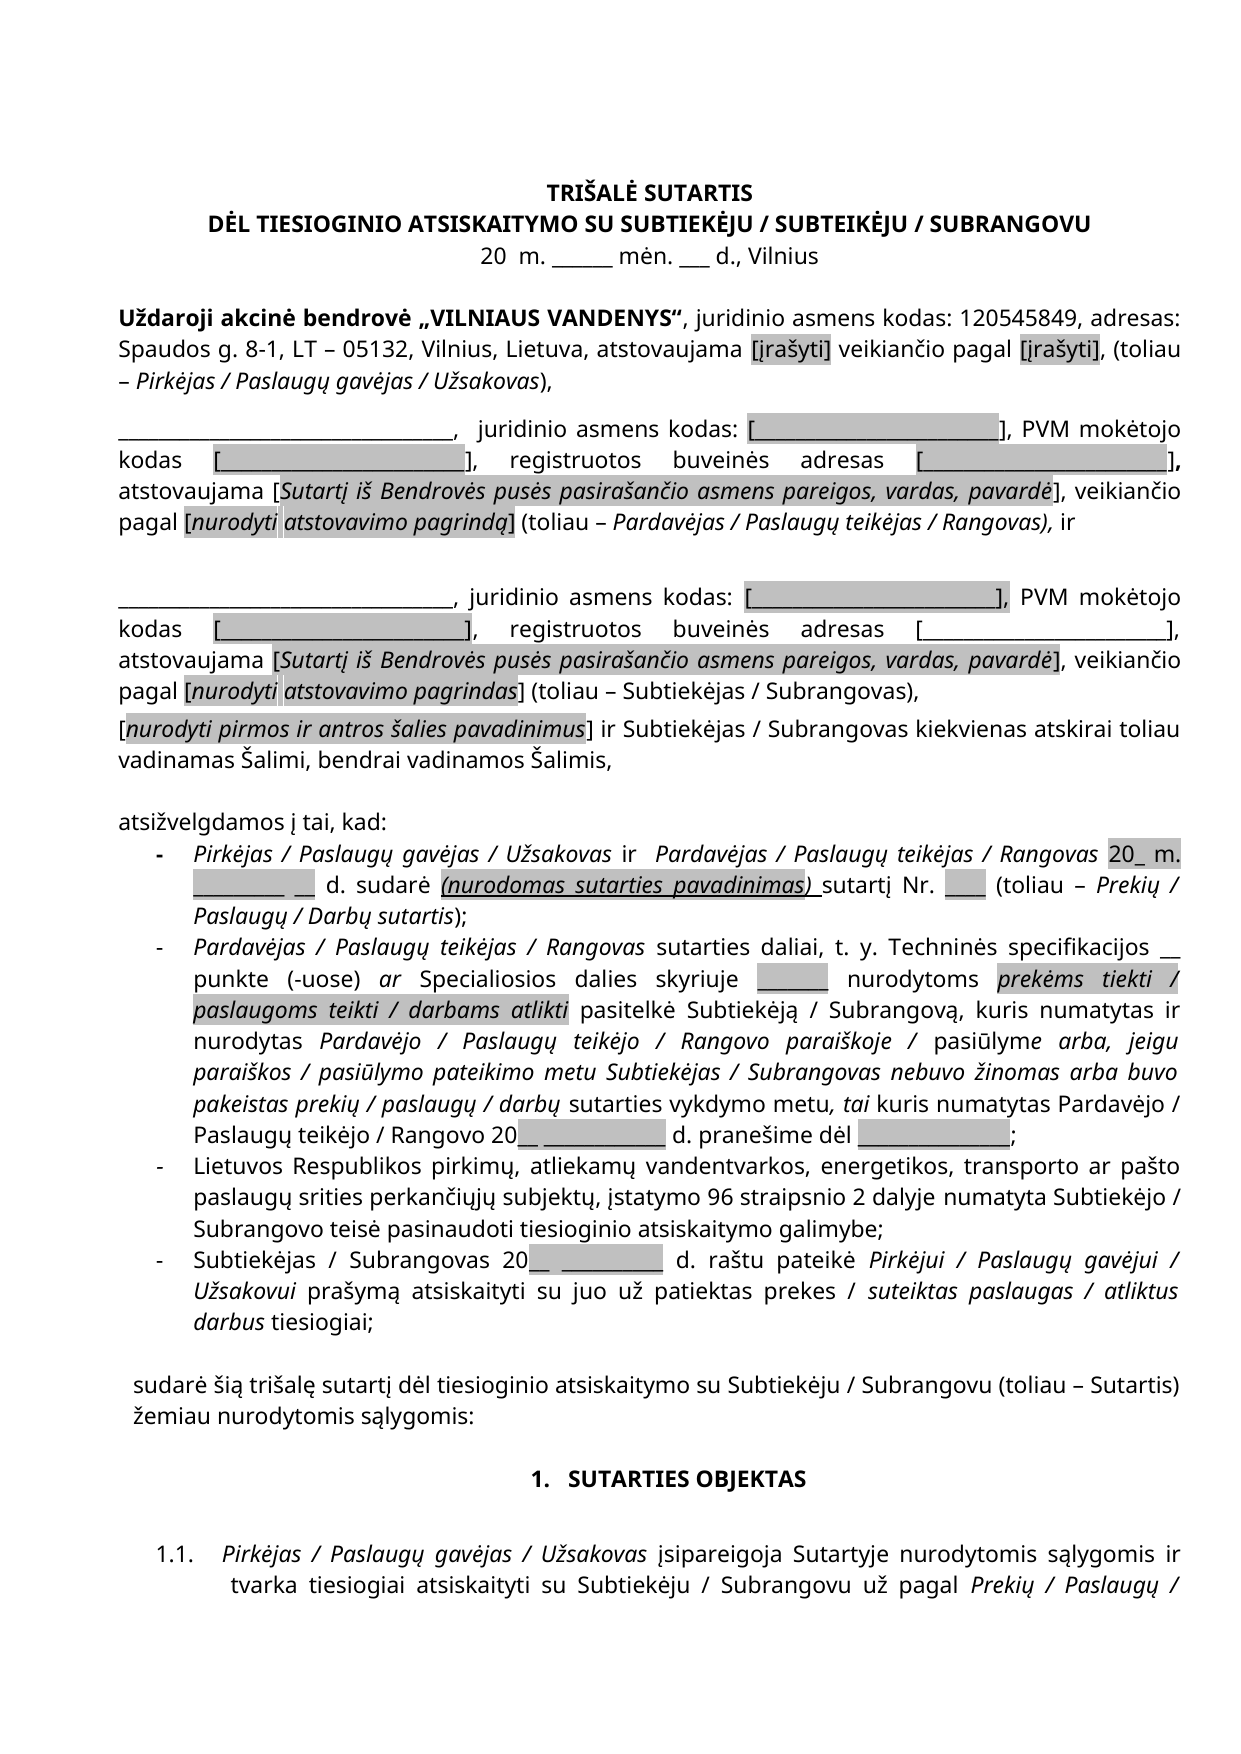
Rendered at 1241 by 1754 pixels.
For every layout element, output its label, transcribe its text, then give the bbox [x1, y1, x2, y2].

text DĖL TIESIOGINIO ATSISKAITYMO SU SUBTIEKĖJU / SUBTEIKĖJU / SUBRANGOVU [118, 208, 1181, 240]
text atsižvelgdamos į tai, kad: [118, 806, 1181, 838]
list Subtiekėjas / Subrangovas 20__ __________ d. raštu pateikė Pirkėjui / Paslaugų gavėjui / Užsakovui prašymą atsiskaityti su juo už patiektas prekes / suteiktas paslaugas / atliktus darbus tiesiogiai; [156, 1244, 1181, 1338]
text _________________________________, juridinio asmens kodas: [________________________], PVM mokėtojo kodas [________________________], registruotos buveinės adresas [________________________], atstovaujama [Sutartį iš Bendrovės pusės pasirašančio asmens pareigos, vardas, pavardė], veikiančio pagal [nurodyti atstovavimo pagrindą] (toliau – Pardavėjas / Paslaugų teikėjas / Rangovas), ir [118, 413, 916, 538]
text sudarė šią trišalę sutartį dėl tiesioginio atsiskaitymo su Subtiekėju / Subrangovu (toliau – Sutartis) žemiau nurodytomis sąlygomis: [133, 1369, 1181, 1431]
text [nurodyti pirmos ir antros šalies pavadinimus] ir Subtiekėjas / Subrangovas kiekvienas atskirai toliau vadinamas Šalimi, bendrai vadinamos Šalimis, [118, 713, 1181, 775]
list Pardavėjas / Paslaugų teikėjas / Rangovas sutarties daliai, t. y. Techninės specifikacijos __ punkte (-uose) ar Specialiosios dalies skyriuje _______ nurodytoms prekėms tiekti / paslaugoms teikti / darbams atlikti pasitelkė Subtiekėją / Subrangovą, kuris numatytas ir nurodytas Pardavėjo / Paslaugų teikėjo / Rangovo paraiškoje / pasiūlyme arba, jeigu paraiškos / pasiūlymo pateikimo metu Subtiekėjas / Subrangovas nebuvo žinomas arba buvo pakeistas prekių / paslaugų / darbų sutarties vykdymo metu, tai kuris numatytas Pardavėjo / Paslaugų teikėjo / Rangovo 20__ ____________ d. pranešime dėl _______________; [156, 931, 1181, 1150]
text 20 m. ______ mėn. ___ d., Vilnius [118, 240, 1181, 271]
list Pirkėjas / Paslaugų gavėjas / Užsakovas ir Pardavėjas / Paslaugų teikėjas / Rangovas 20_ m. _________ __ d. sudarė (nurodomas sutarties pavadinimas) sutartį Nr. ____ (toliau – Prekių / Paslaugų / Darbų sutartis); [156, 838, 1181, 931]
text Uždaroji akcinė bendrovė „VILNIAUS VANDENYS“, juridinio asmens kodas: 120545849, adresas: Spaudos g. 8-1, LT – 05132, Vilnius, Lietuva, atstovaujama [įrašyti] veikiančio pagal [įrašyti], (toliau – Pirkėjas / Paslaugų gavėjas / Užsakovas), [118, 302, 1181, 396]
text _________________________________, juridinio asmens kodas: [________________________], PVM mokėtojo kodas [________________________], registruotos buveinės adresas [________________________], atstovaujama [Sutartį iš Bendrovės pusės pasirašančio asmens pareigos, vardas, pavardė], veikiančio pagal [nurodyti atstovavimo pagrindą] (toliau – Pardavėjas / Paslaugų teikėjas / Rangovas), ir [515, 413, 1181, 538]
text TRIŠALĖ SUTARTIS [118, 177, 1181, 208]
list SUTARTIES OBJEKTAS [156, 1463, 1181, 1494]
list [155, 1538, 1181, 1600]
text _________________________________, juridinio asmens kodas: [________________________], PVM mokėtojo kodas [________________________], registruotos buveinės adresas [________________________], atstovaujama [Sutartį iš Bendrovės pusės pasirašančio asmens pareigos, vardas, pavardė], veikiančio pagal [nurodyti atstovavimo pagrindas] (toliau – Subtiekėjas / Subrangovas), [118, 581, 1181, 706]
list Lietuvos Respublikos pirkimų, atliekamų vandentvarkos, energetikos, transporto ar pašto paslaugų srities perkančiųjų subjektų, įstatymo 96 straipsnio 2 dalyje numatyta Subtiekėjo / Subrangovo teisė pasinaudoti tiesioginio atsiskaitymo galimybe; [156, 1150, 1181, 1244]
